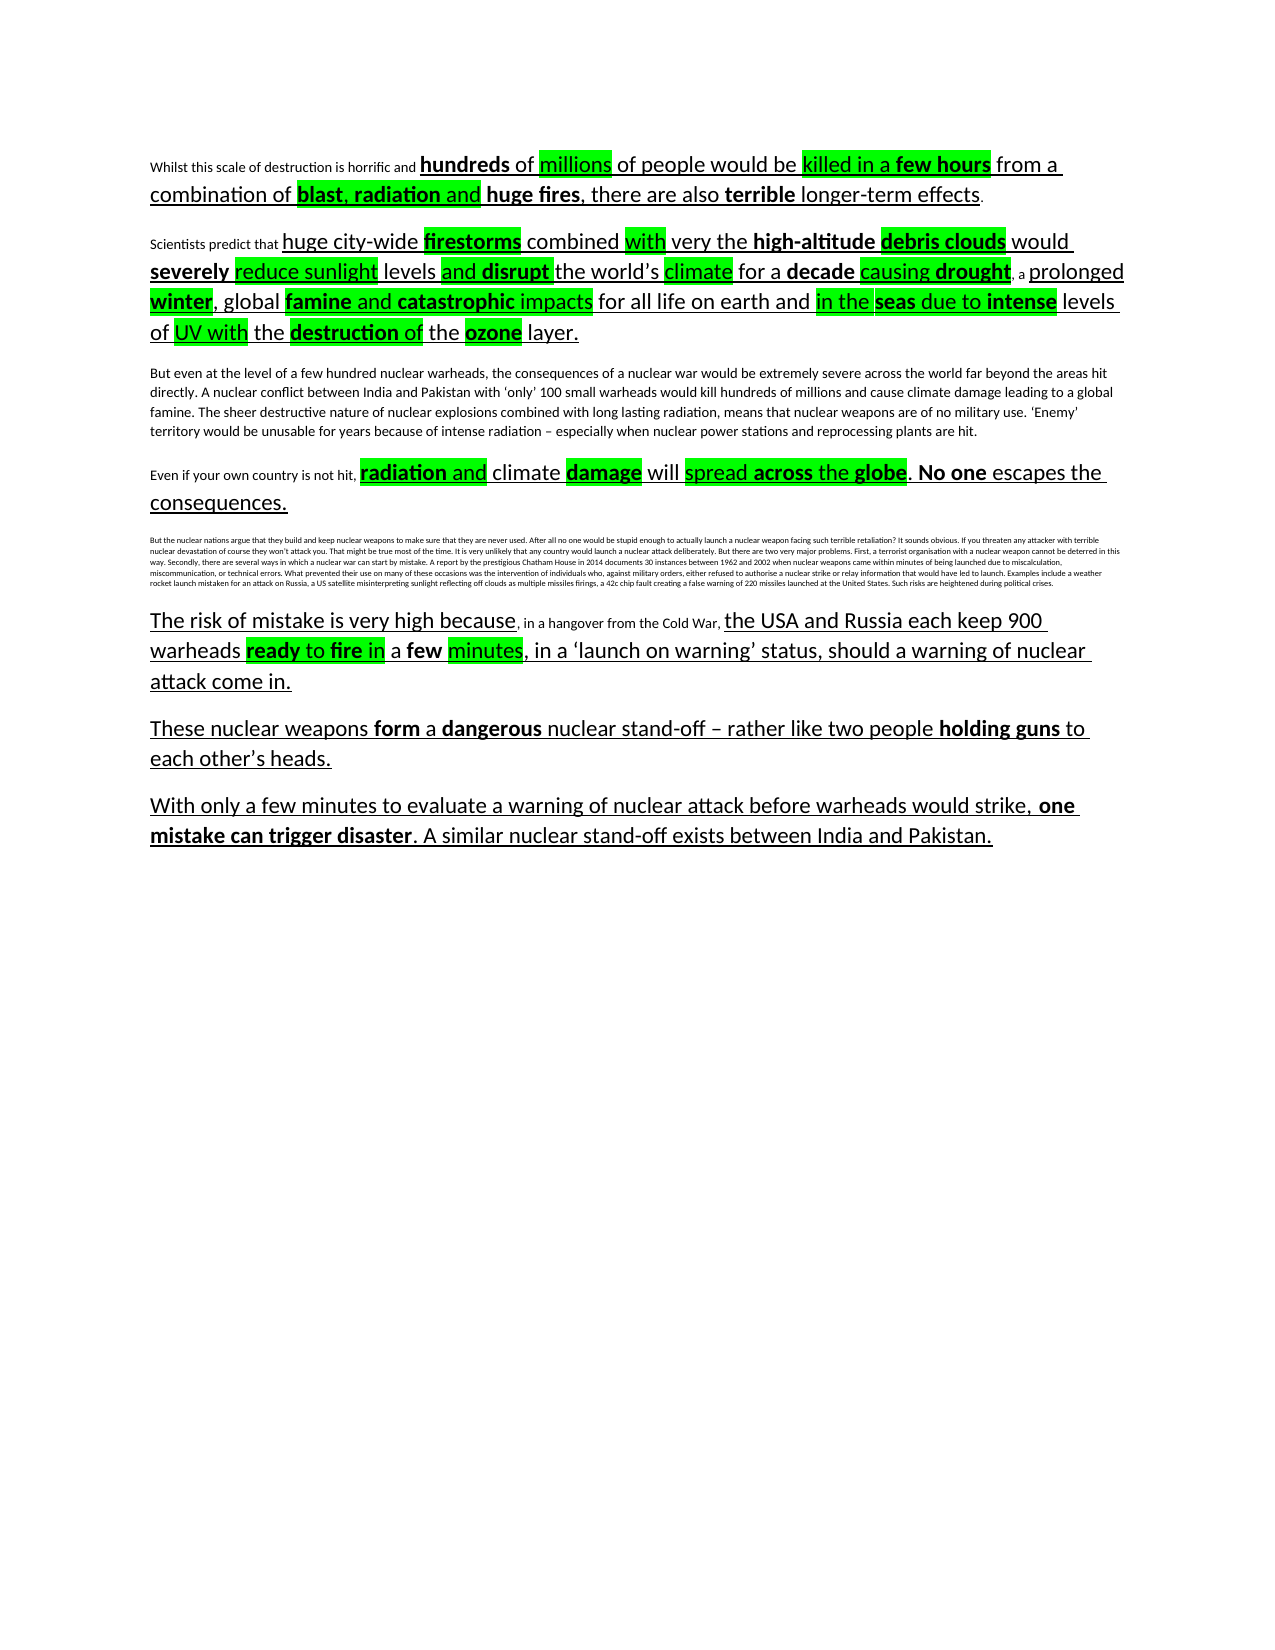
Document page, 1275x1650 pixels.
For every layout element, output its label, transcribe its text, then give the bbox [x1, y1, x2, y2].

text With only a few minutes to evaluate a warning of nuclear attack before warheads would strike, one mistake can trigger disaster. A similar nuclear stand-off exists between India and Pakistan. [150, 791, 1125, 849]
text Scientists predict that huge city-wide firestorms combined with very the high-altitude debris clouds would severely reduce sunlight levels and disrupt the world’s climate for a decade causing drought, a prolonged winter, global famine and catastrophic impacts for all life on earth and in the seas due to intense levels of UV with the destruction of the ozone layer. [150, 227, 1125, 346]
text Even if your own country is not hit, radiation and climate damage will spread across the globe. No one escapes the consequences. [150, 458, 1125, 516]
text Whilst this scale of destruction is horrific and hundreds of millions of people would be killed in a few hours from a combination of blast, radiation and huge fires, there are also terrible longer-term effects. [150, 150, 1125, 208]
text But even at the level of a few hundred nuclear warheads, the consequences of a nuclear war would be extremely severe across the world far beyond the areas hit directly. A nuclear conflict between India and Pakistan with ‘only’ 100 small warheads would kill hundreds of millions and cause climate damage leading to a global famine. The sheer destructive nature of nuclear explosions combined with long lasting radiation, means that nuclear weapons are of no military use. ‘Enemy’ territory would be unusable for years because of intense radiation – especially when nuclear power stations and reprocessing plants are hit. [150, 364, 1125, 440]
text The risk of mistake is very high because, in a hangover from the Cold War, the USA and Russia each keep 900 warheads ready to fire in a few minutes, in a ‘launch on warning’ status, should a warning of nuclear attack come in. [150, 606, 1125, 695]
text These nuclear weapons form a dangerous nuclear stand-off – rather like two people holding guns to each other’s heads. [150, 714, 1125, 772]
